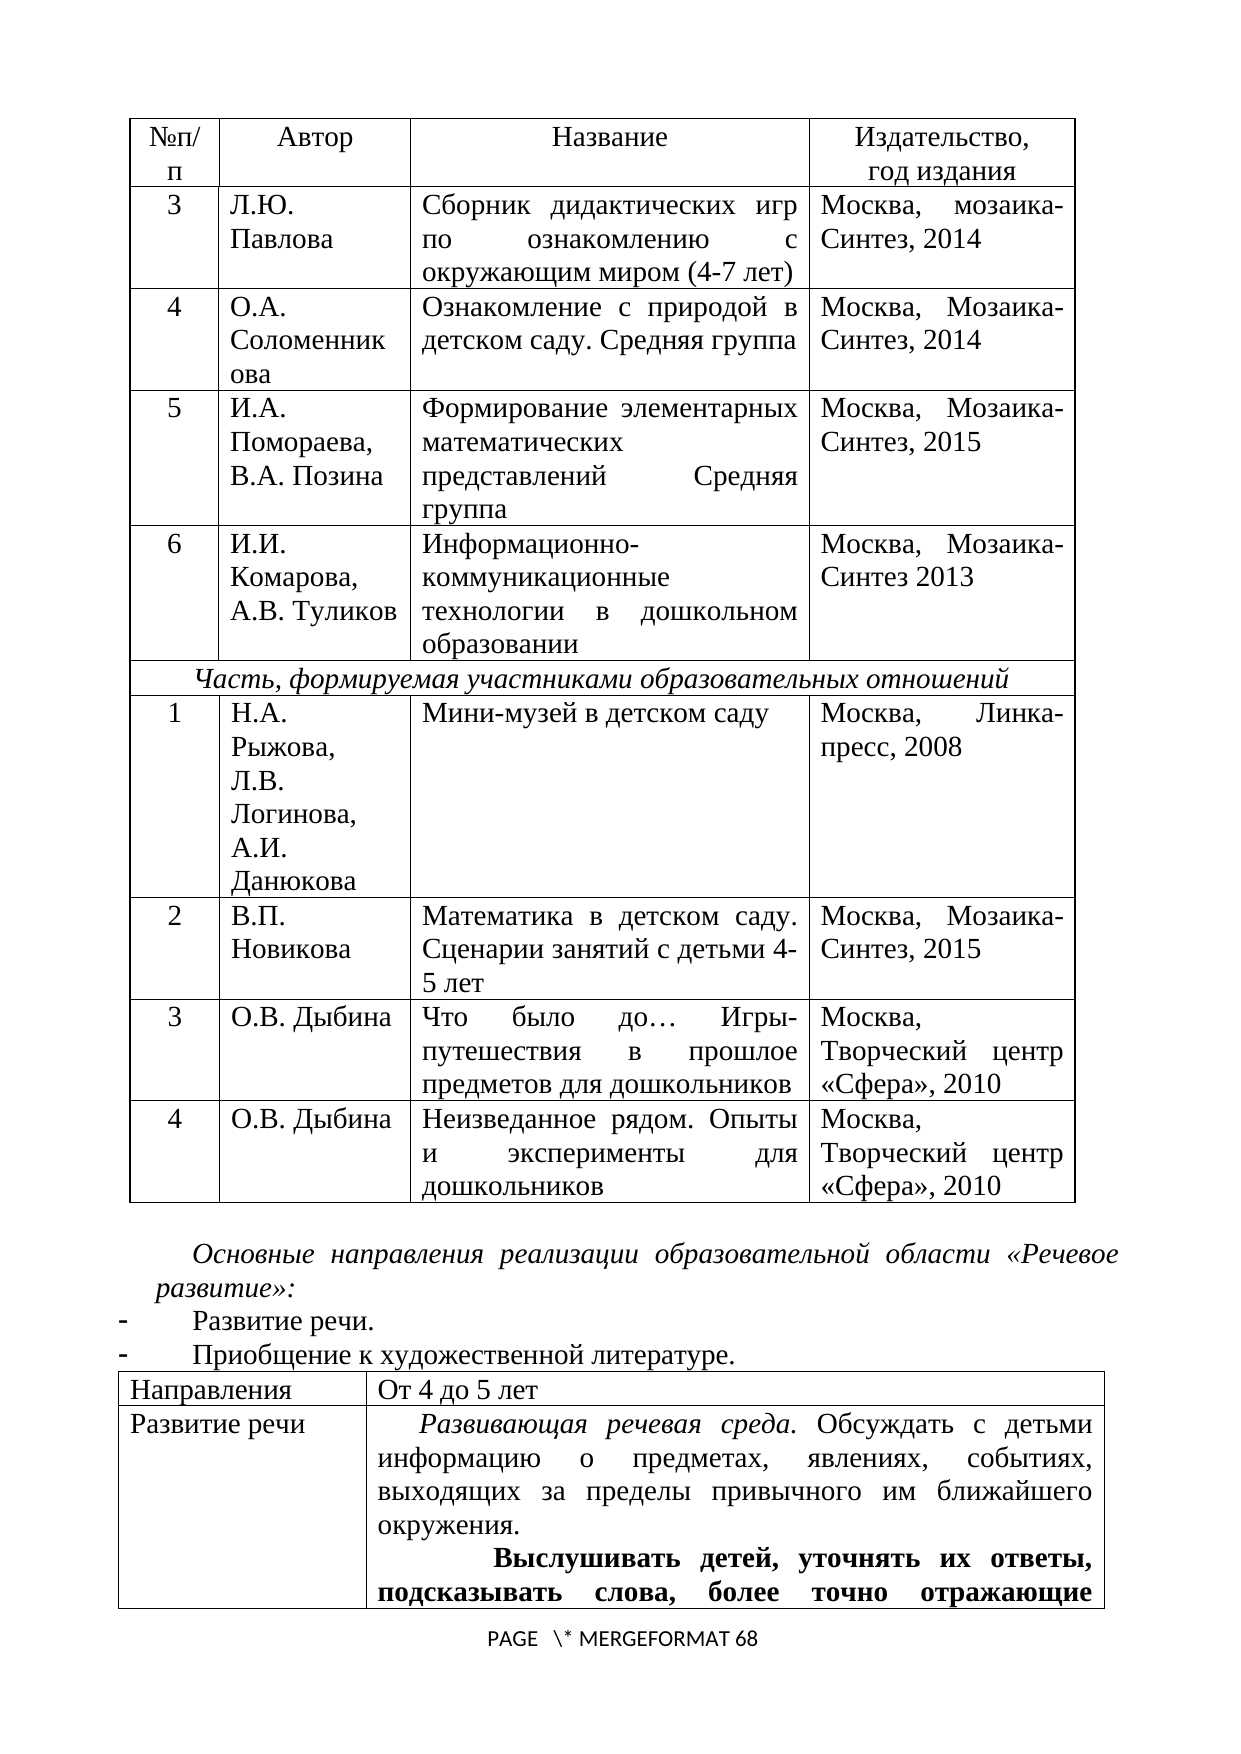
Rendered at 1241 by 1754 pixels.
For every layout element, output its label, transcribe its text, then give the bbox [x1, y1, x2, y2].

table_cell О.А. Соломенникова [219, 289, 410, 389]
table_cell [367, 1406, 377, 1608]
list Приобщение к художественной литературе. [118, 1337, 1121, 1371]
table_cell 6 [131, 526, 218, 660]
table_cell 5 [131, 391, 218, 525]
table_header Автор [220, 119, 410, 186]
table_cell О.В. Дыбина [220, 1101, 410, 1202]
table_cell Москва, Мозаика-Синтез, 2015 [810, 898, 1074, 998]
table_cell 4 [131, 289, 218, 389]
table_cell Москва, мозаика-Синтез, 2014 [810, 187, 1074, 288]
table_header Направления [119, 1372, 366, 1405]
table_cell Мини-музей в детском саду [411, 696, 809, 897]
table_cell Ознакомление с природой в детском саду. Средняя группа [411, 289, 809, 389]
table_cell Часть, формируемая участниками образовательных отношений [131, 661, 1074, 694]
table_cell Л.Ю. Павлова [219, 187, 410, 288]
table_cell Формирование элементарных математических представлений Средняя группа [411, 391, 809, 525]
table_header Издательство, год издания [810, 119, 1074, 186]
table_header №п/п [131, 119, 219, 186]
list Развитие речи. [118, 1303, 1121, 1337]
table_cell Москва, Мозаика-Синтез, 2015 [810, 391, 1074, 525]
table_cell О.В. Дыбина [220, 1000, 410, 1100]
table_cell Сборник дидактических игр по ознакомлению с окружающим миром (4-7 лет) [411, 187, 809, 288]
table_header От 4 до 5 лет [367, 1372, 1104, 1405]
table_cell 3 [131, 187, 218, 288]
list Основные направления реализации образовательной области «Речевое развитие»: [156, 1236, 1122, 1303]
table_cell 3 [131, 1000, 219, 1100]
table_cell Информационно-коммуникационные технологии в дошкольном образовании [411, 526, 809, 660]
table_cell Москва, Мозаика-Синтез 2013 [810, 526, 1074, 660]
table_cell Математика в детском саду. Сценарии занятий с детьми 4-5 лет [411, 898, 809, 998]
table_cell 2 [131, 898, 219, 998]
table_cell Москва, Мозаика-Синтез, 2014 [810, 289, 1074, 389]
table_cell И.И. Комарова, А.В. Туликов [219, 526, 410, 660]
table_cell Москва, Творческий центр «Сфера», 2010 [810, 1101, 1074, 1202]
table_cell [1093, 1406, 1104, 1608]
table_cell 1 [131, 696, 219, 897]
table_cell Москва, Творческий центр «Сфера», 2010 [810, 1000, 1074, 1100]
table_cell Н.А. Рыжова, Л.В. Логинова, А.И. Данюкова [220, 696, 410, 897]
table_cell Неизведанное рядом. Опыты и эксперименты для дошкольников [411, 1101, 809, 1202]
table_cell 4 [131, 1101, 219, 1202]
table_cell И.А. Помораева, В.А. Позина [219, 391, 410, 525]
table_cell Москва, Линка-пресс, 2008 [810, 696, 1074, 897]
table_cell В.П. Новикова [220, 898, 410, 998]
table_cell Развитие речи [119, 1406, 366, 1608]
table_header Название [411, 119, 809, 186]
table_cell Что было до… Игры-путешествия в прошлое предметов для дошкольников [411, 1000, 809, 1100]
